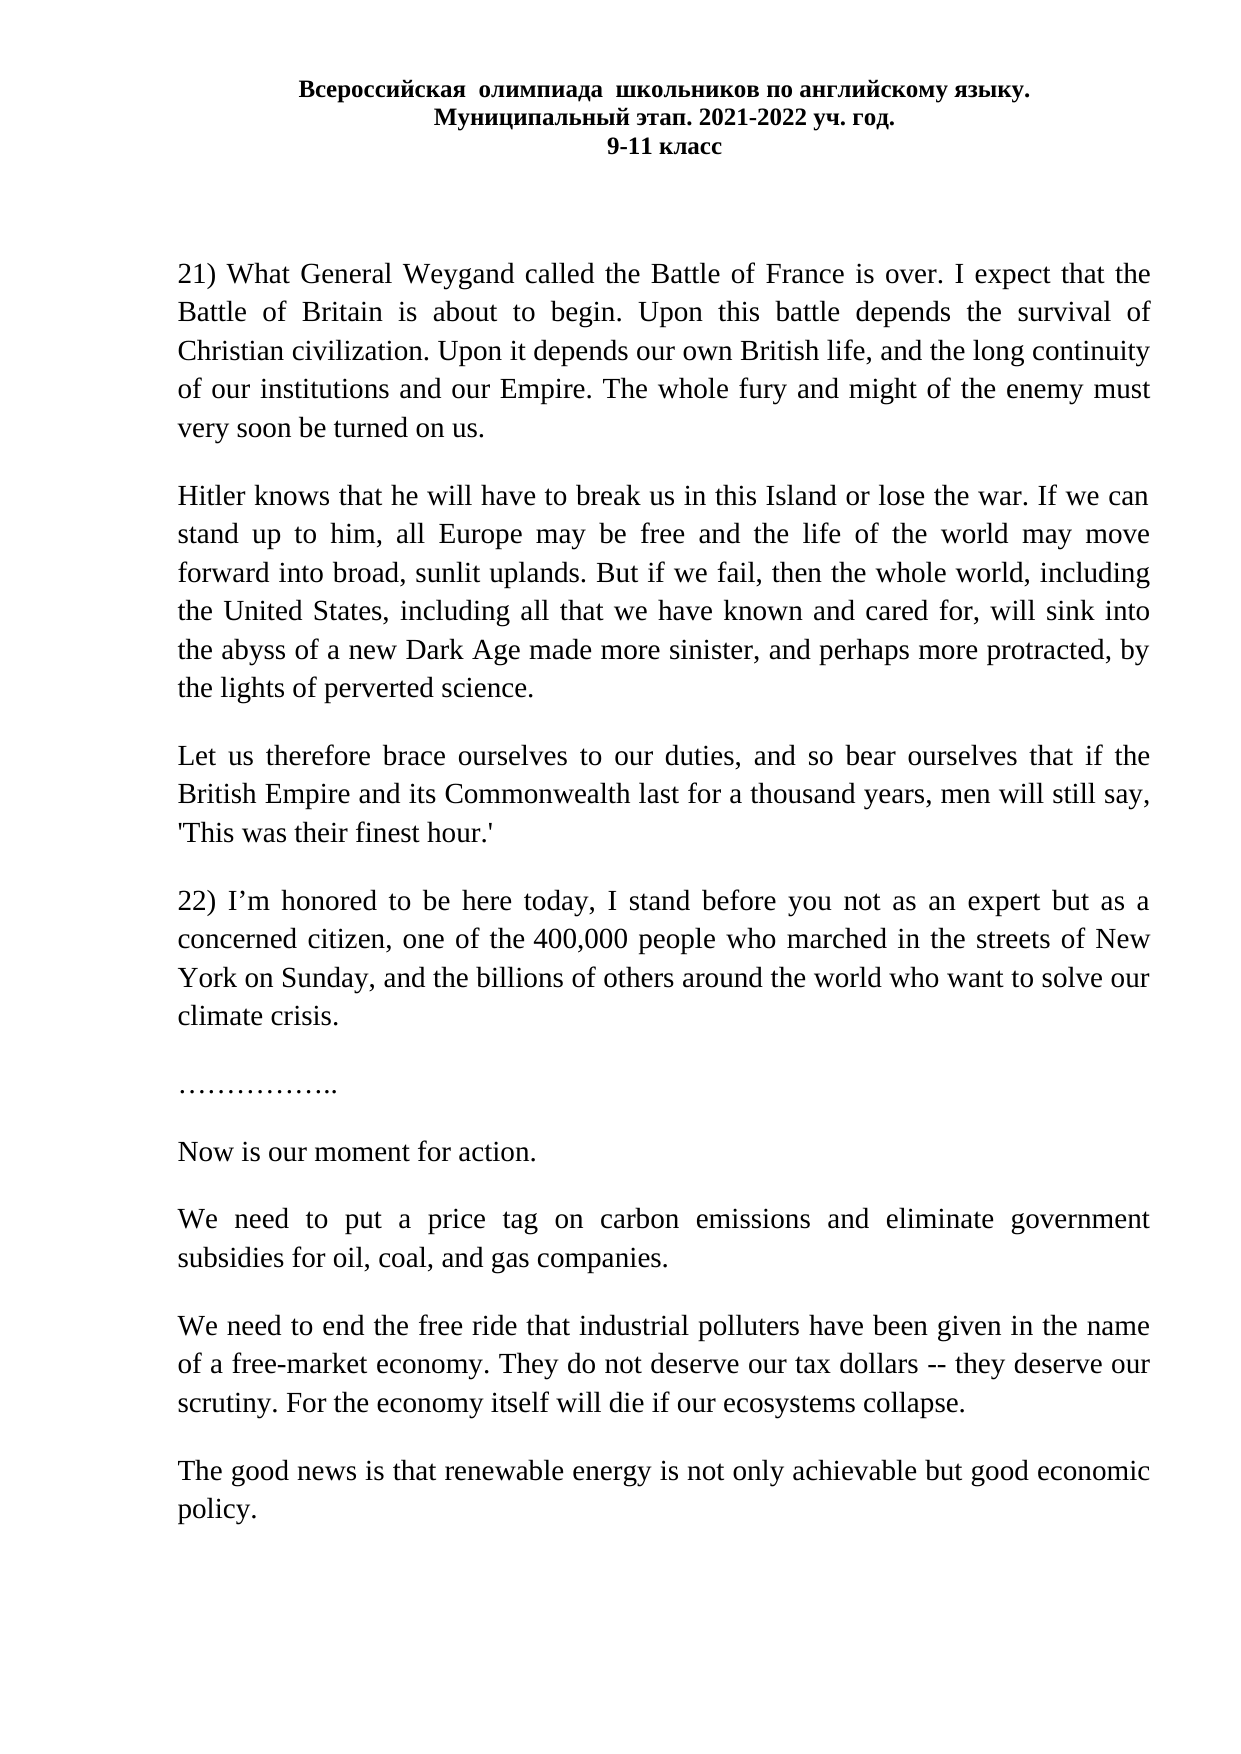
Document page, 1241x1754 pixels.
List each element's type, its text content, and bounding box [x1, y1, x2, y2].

text 21) What General Weygand called the Battle of France is over. I expect that the Battle of Britain is about to begin. Upon this battle depends the survival of Christian civilization. Upon it depends our own British life, and the long continuity of our institutions and our Empire. The whole fury and might of the enemy must very soon be turned on us. [177, 256, 1152, 443]
list …………….. [177, 1066, 1152, 1100]
text Let us therefore brace ourselves to our duties, and so bear ourselves that if the British Empire and its Commonwealth last for a thousand years, men will still say, 'This was their finest hour.' [177, 738, 1152, 849]
text 22) I’m honored to be here today, I stand before you not as an expert but as a concerned citizen, one of the 400,000 people who marched in the streets of New York on Sunday, and the billions of others around the world who want to solve our climate crisis. [177, 883, 1152, 1032]
text The good news is that renewable energy is not only achievable but good economic policy. [177, 1453, 1152, 1525]
text We need to put a price tag on carbon emissions and eliminate government subsidies for oil, coal, and gas companies. [177, 1202, 1152, 1274]
text Now is our moment for action. [177, 1134, 1152, 1167]
text We need to end the free ride that industrial polluters have been given in the name of a free-market economy. They do not deserve our tax dollars -- they deserve our scrutiny. For the economy itself will die if our ecosystems collapse. [177, 1308, 1152, 1418]
text Hitler knows that he will have to break us in this Island or lose the war. If we can stand up to him, all Europe may be free and the life of the world may move forward into broad, sunlit uplands. But if we fail, then the whole world, including the United States, including all that we have known and cared for, will sink into the abyss of a new Dark Age made more sinister, and perhaps more protracted, by the lights of perverted science. [177, 478, 1152, 704]
